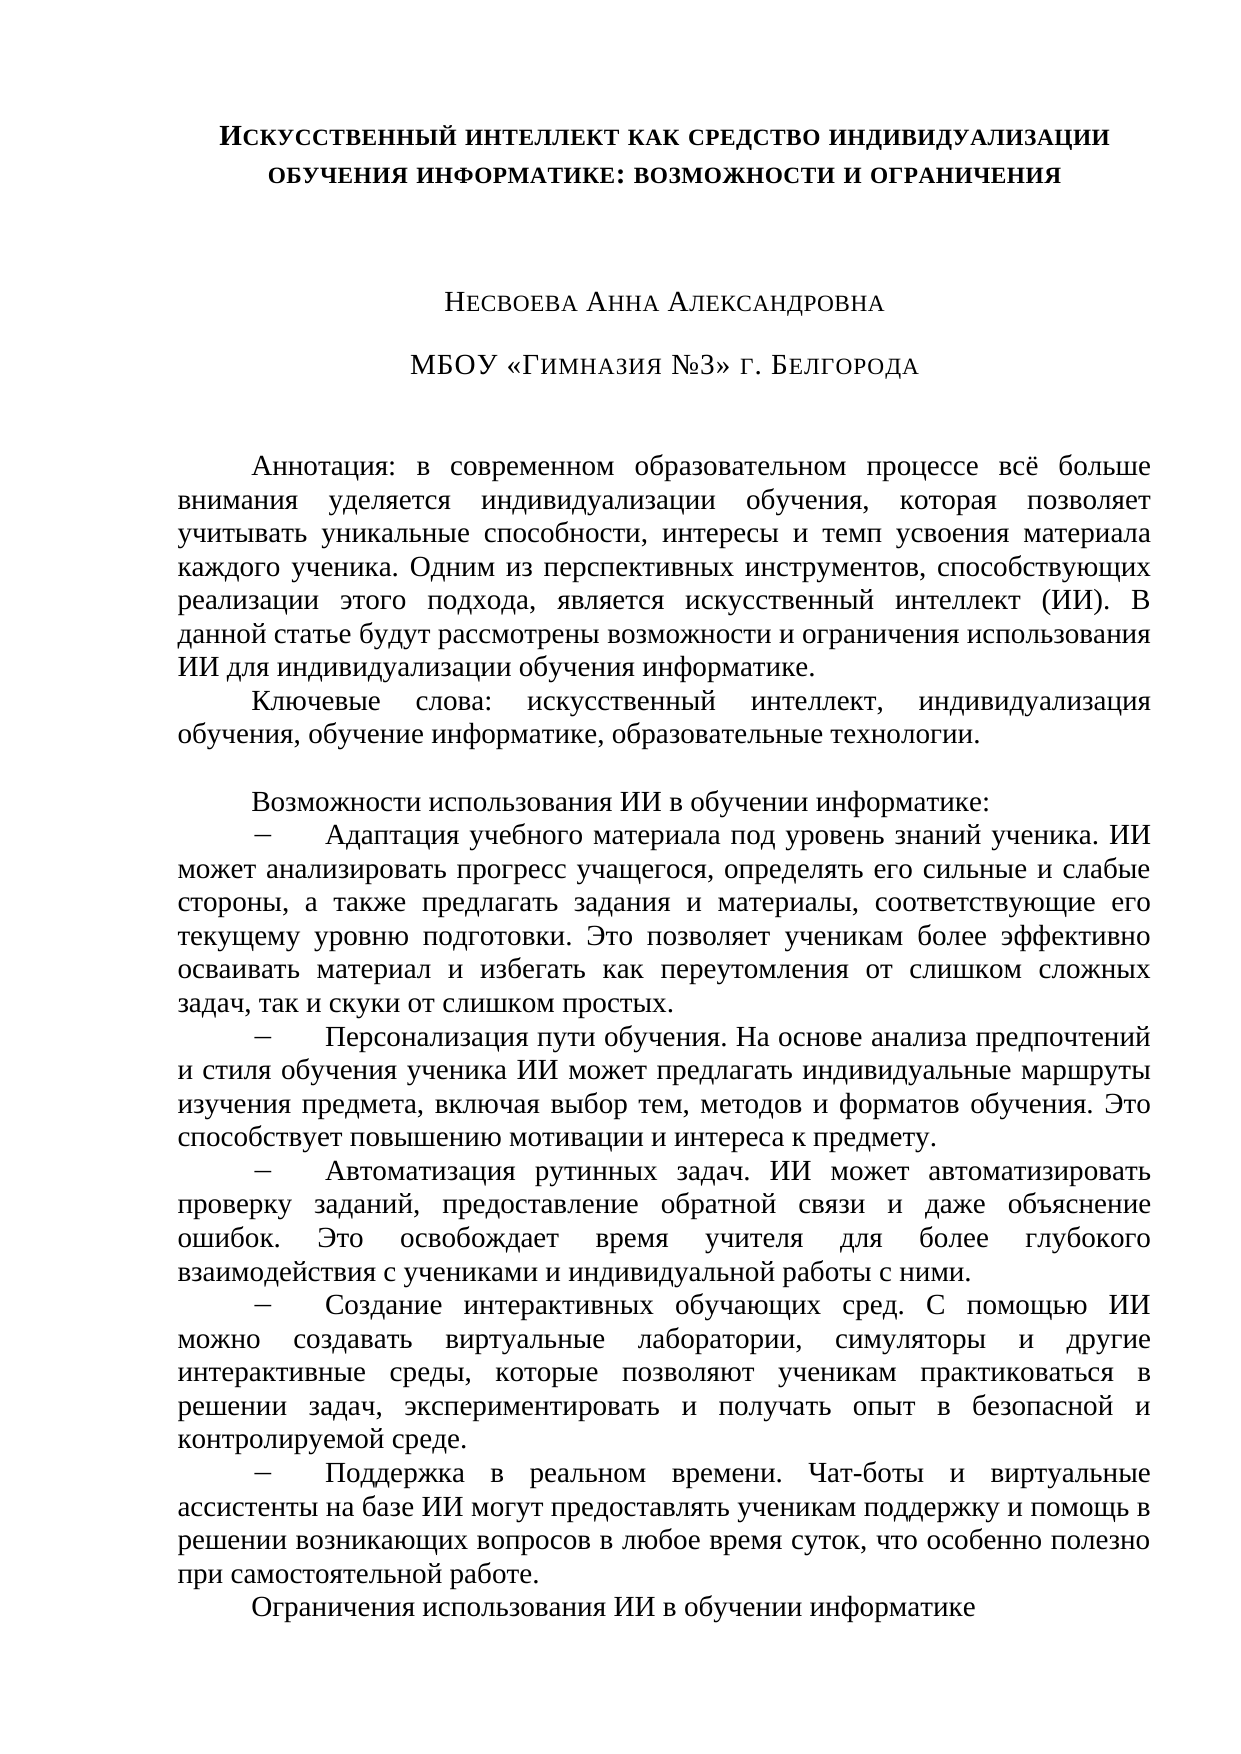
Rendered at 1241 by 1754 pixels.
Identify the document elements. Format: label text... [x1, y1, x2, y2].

text Возможности использования ИИ в обучении информатике: [177, 784, 1152, 817]
list Персонализация пути обучения. На основе анализа предпочтений и стиля обучения ученика ИИ может предлагать индивидуальные маршруты изучения предмета, включая выбор тем, методов и форматов обучения. Это способствует повышению мотивации и интереса к предмету. [177, 1019, 1152, 1153]
list Адаптация учебного материала под уровень знаний ученика. ИИ может анализировать прогресс учащегося, определять его сильные и слабые стороны, а также предлагать задания и материалы, соответствующие его текущему уровню подготовки. Это позволяет ученикам более эффективно осваивать материал и избегать как переутомления от слишком сложных задач, так и скуки от слишком простых. [177, 817, 1152, 1019]
subtitle Несвоева Анна Александровна [177, 284, 1152, 317]
text Ограничения использования ИИ в обучении информатике [177, 1589, 1152, 1623]
text Ключевые слова: искусственный интеллект, индивидуализация обучения, обучение информатике, образовательные технологии. [177, 683, 1152, 750]
list Поддержка в реальном времени. Чат-боты и виртуальные ассистенты на базе ИИ могут предоставлять ученикам поддержку и помощь в решении возникающих вопросов в любое время суток, что особенно полезно при самостоятельной работе. [177, 1455, 1152, 1589]
text Аннотация: в современном образовательном процессе всё больше внимания уделяется индивидуализации обучения, которая позволяет учитывать уникальные способности, интересы и темп усвоения материала каждого ученика. Одним из перспективных инструментов, способствующих реализации этого подхода, является искусственный интеллект (ИИ). В данной статье будут рассмотрены возможности и ограничения использования ИИ для индивидуализации обучения информатике. [177, 448, 1152, 683]
subtitle Искусственный интеллект как средство индивидуализации обучения информатике: возможности и ограничения [177, 118, 1152, 190]
list Автоматизация рутинных задач. ИИ может автоматизировать проверку заданий, предоставление обратной связи и даже объяснение ошибок. Это освобождает время учителя для более глубокого взаимодействия с учениками и индивидуальной работы с ними. [177, 1153, 1152, 1287]
subtitle МБОУ «Гимназия №3» г. Белгорода [177, 347, 1152, 381]
list Создание интерактивных обучающих сред. С помощью ИИ можно создавать виртуальные лаборатории, симуляторы и другие интерактивные среды, которые позволяют ученикам практиковаться в решении задач, экспериментировать и получать опыт в безопасной и контролируемой среде. [177, 1287, 1152, 1455]
